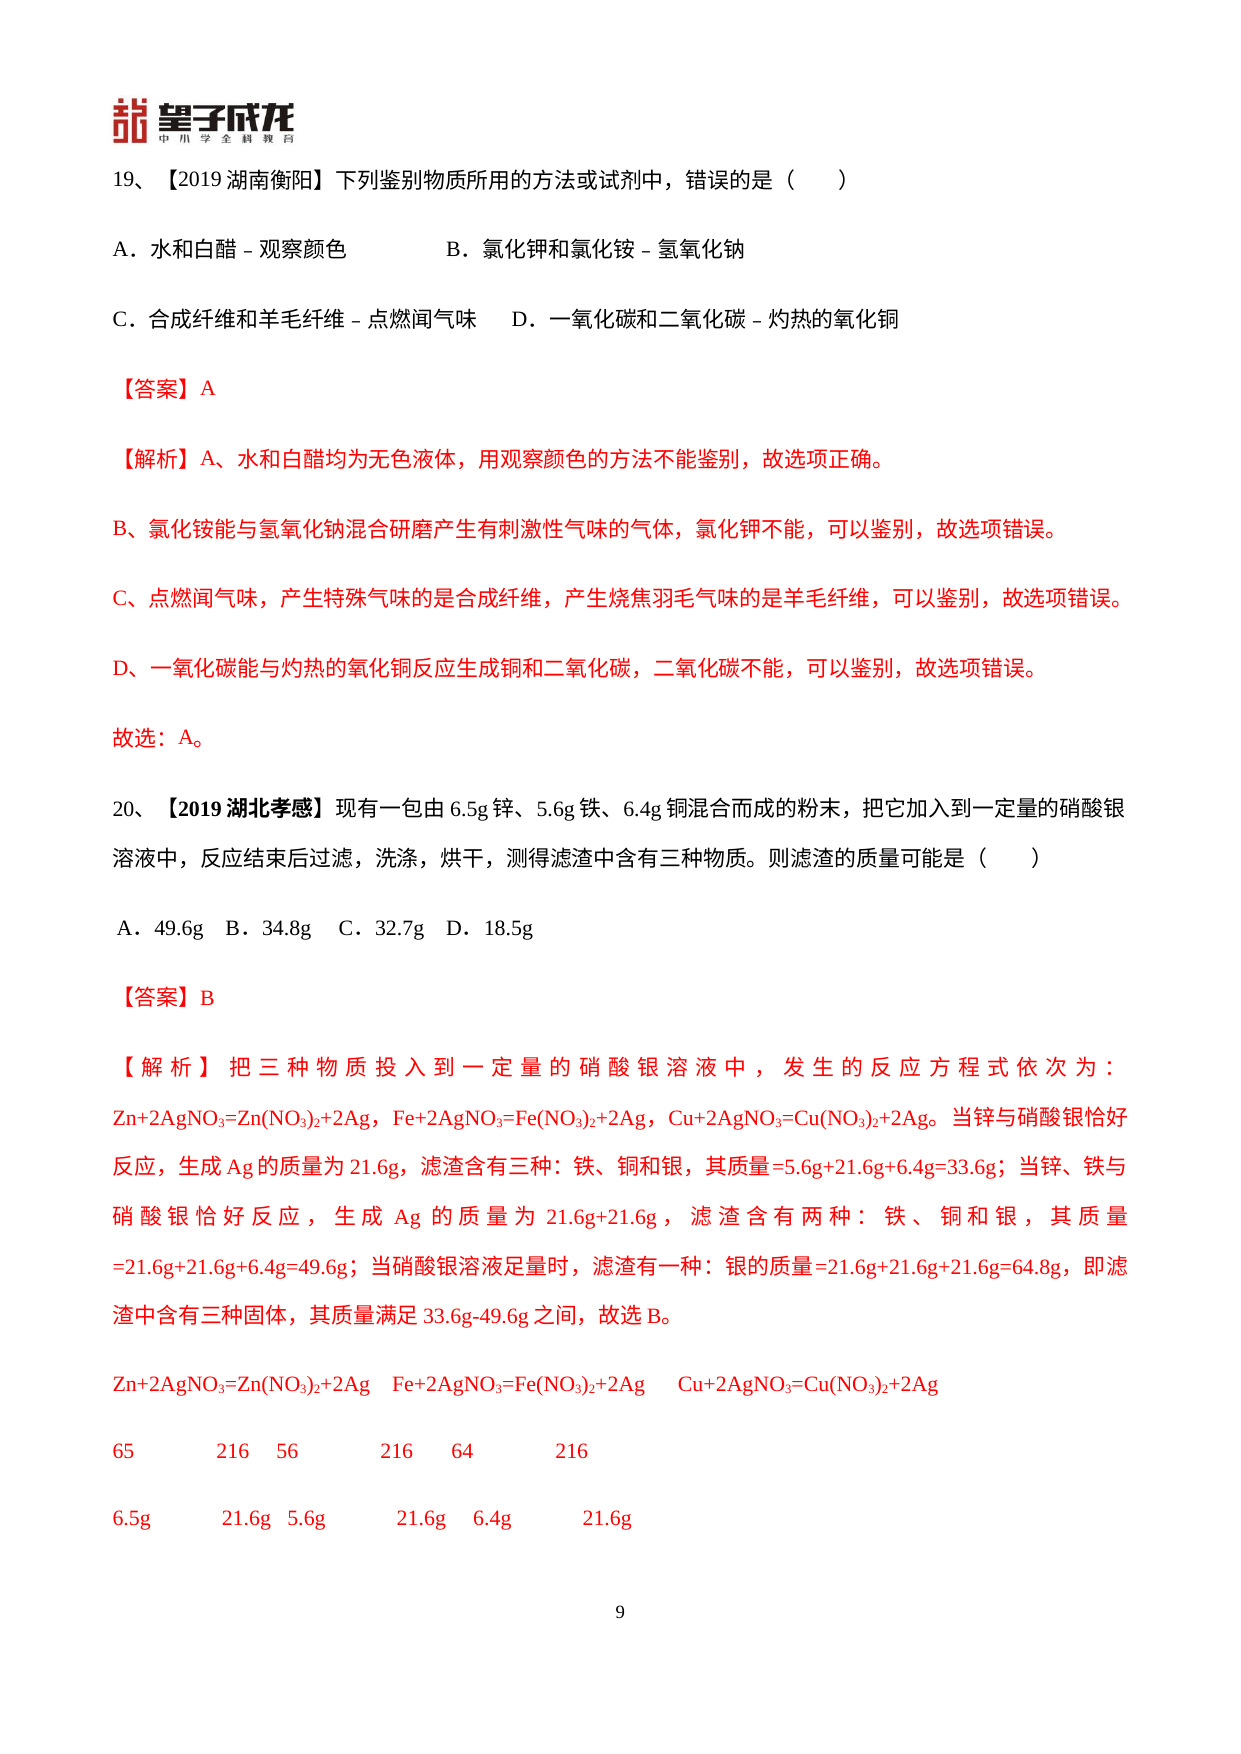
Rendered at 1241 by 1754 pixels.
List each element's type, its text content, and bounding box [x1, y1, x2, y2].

text Zn+2AgNO3=Zn(NO3)2+2Ag Fe+2AgNO3=Fe(NO3)2+2Ag Cu+2AgNO3=Cu(NO3)2+2Ag [112, 1367, 1128, 1401]
text B、氯化铵能与氢氧化钠混合研磨产生有刺激性气味的气体，氯化钾不能，可以鉴别，故选项错误。 [112, 511, 1128, 544]
text 6.5g 21.6g 5.6g 21.6g 6.4g 21.6g [112, 1501, 1128, 1534]
text 故选：A。 [112, 720, 1128, 753]
text 19、【2019湖南衡阳】下列鉴别物质所用的方法或试剂中，错误的是（ ） [112, 162, 1128, 195]
text C、点燃闻气味，产生特殊气味的是合成纤维，产生烧焦羽毛气味的是羊毛纤维，可以鉴别，故选项错误。 [112, 581, 1128, 614]
text 【解析】把三种物质投入到一定量的硝酸银溶液中，发生的反应方程式依次为：Zn+2AgNO3=Zn(NO3)2+2Ag，Fe+2AgNO3=Fe(NO3)2+2Ag，Cu+2AgNO3=Cu(NO3)2+2Ag。当锌与硝酸银恰好反应，生成Ag的质量为21.6g，滤渣含有三种：铁、铜和银，其质量=5.6g+21.6g+6.4g=33.6g；当锌、铁与硝酸银恰好反应，生成Ag的质量为21.6g+21.6g，滤渣含有两种：铁、铜和银，其质量=21.6g+21.6g+6.4g=49.6g；当硝酸银溶液足量时，滤渣有一种：银的质量=21.6g+21.6g+21.6g=64.8g，即滤渣中含有三种固体，其质量满足33.6g-49.6g之间，故选B。 [112, 1049, 1128, 1331]
text C．合成纤维和羊毛纤维﹣点燃闻气味 D．一氧化碳和二氧化碳﹣灼热的氧化铜 [112, 302, 1128, 335]
text A．水和白醋﹣观察颜色 B．氯化钾和氯化铵﹣氢氧化钠 [112, 232, 1128, 265]
text 65 216 56 216 64 216 [112, 1434, 1128, 1467]
text D、一氧化碳能与灼热的氧化铜反应生成铜和二氧化碳，二氧化碳不能，可以鉴别，故选项错误。 [112, 651, 1128, 684]
text 20、【2019湖北孝感】现有一包由6.5g锌、5.6g铁、6.4g铜混合而成的粉末，把它加入到一定量的硝酸银溶液中，反应结束后过滤，洗涤，烘干，测得滤渣中含有三种物质。则滤渣的质量可能是（ ） [112, 790, 1128, 873]
text 【答案】B [112, 979, 1128, 1012]
text A．49.6g B．34.8g C．32.7g D．18.5g [112, 909, 1128, 943]
text 【答案】A [112, 371, 1128, 404]
text 【解析】A、水和白醋均为无色液体，用观察颜色的方法不能鉴别，故选项正确。 [112, 441, 1128, 474]
picture [106, 95, 297, 145]
